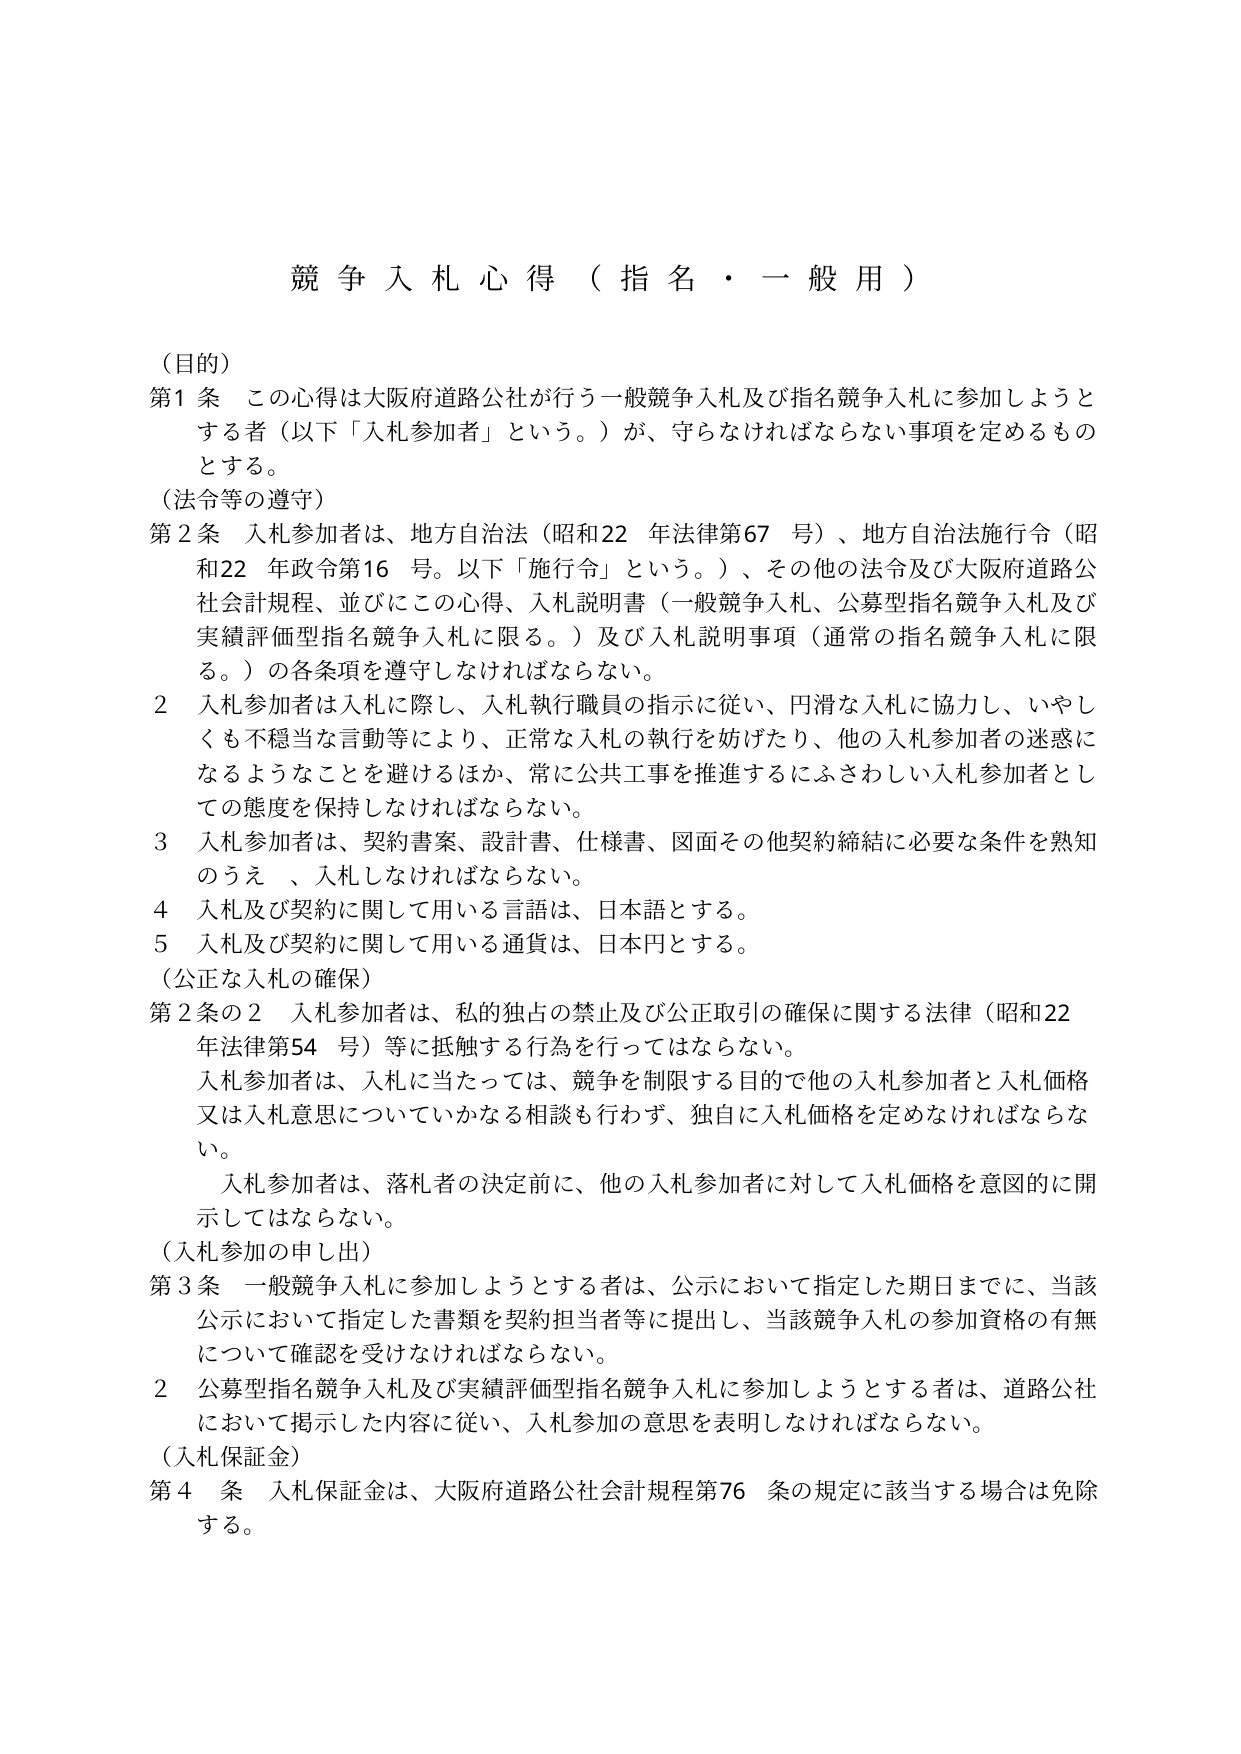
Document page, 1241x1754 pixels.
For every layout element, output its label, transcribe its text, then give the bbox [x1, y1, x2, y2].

text ２ 公募型指名競争入札及び実績評価型指名競争入札に参加しようとする者は、道路公社において掲示した内容に従い、入札参加の意思を表明しなければならない。 [149, 1370, 1099, 1438]
text ４ 入札及び契約に関して用いる言語は、日本語とする。 [149, 892, 1100, 926]
text 入札参加者は、入札に当たっては、競争を制限する目的で他の入札参加者と入札価格又は入札意思についていかなる相談も行わず、独自に入札価格を定めなければならない。 [149, 1063, 1091, 1165]
text 競争入札心得（指名・一般用） [149, 243, 1091, 311]
text （法令等の遵守） [149, 482, 1091, 516]
text ３ 入札参加者は、契約書案、設計書、仕様書、図面その他契約締結に必要な条件を熟知のうえ、入札しなければならない。 [149, 823, 1100, 892]
text （目的） [149, 345, 1091, 379]
text （入札保証金） [149, 1438, 1099, 1473]
text ２ 入札参加者は入札に際し、入札執行職員の指示に従い、円滑な入札に協力し、いやしくも不穏当な言動等により、正常な入札の執行を妨げたり、他の入札参加者の迷惑になるようなことを避けるほか、常に公共工事を推進するにふさわしい入札参加者としての態度を保持しなければならない。 [149, 687, 1100, 823]
text 第４ 条 入札保証金は、大阪府道路公社会計規程第76 条の規定に該当する場合は免除する。 [149, 1473, 1099, 1541]
text （入札参加の申し出） [149, 1233, 1111, 1268]
text 第1条 この心得は大阪府道路公社が行う一般競争入札及び指名競争入札に参加しようとする者（以下「入札参加者」という。）が、守らなければならない事項を定めるものとする。 [149, 379, 1100, 482]
text （公正な入札の確保） [149, 960, 1091, 994]
text 第２条 入札参加者は、地方自治法（昭和22年法律第67号）、地方自治法施行令（昭和22年政令第16号。以下「施行令」という。）、その他の法令及び大阪府道路公社会計規程、並びにこの心得、入札説明書（一般競争入札、公募型指名競争入札及び実績評価型指名競争入札に限る。）及び入札説明事項（通常の指名競争入札に限る。）の各条項を遵守しなければならない。 [149, 516, 1100, 687]
text 第３条 一般競争入札に参加しようとする者は、公示において指定した期日までに、当該公示において指定した書類を契約担当者等に提出し、当該競争入札の参加資格の有無について確認を受けなければならない。 [149, 1268, 1099, 1370]
text ５ 入札及び契約に関して用いる通貨は、日本円とする。 [149, 926, 1100, 960]
text 第２条の２ 入札参加者は、私的独占の禁止及び公正取引の確保に関する法律（昭和22年法律第54号）等に抵触する行為を行ってはならない。 [149, 994, 1091, 1063]
text 入札参加者は、落札者の決定前に、他の入札参加者に対して入札価格を意図的に開示してはならない。 [173, 1165, 1099, 1233]
